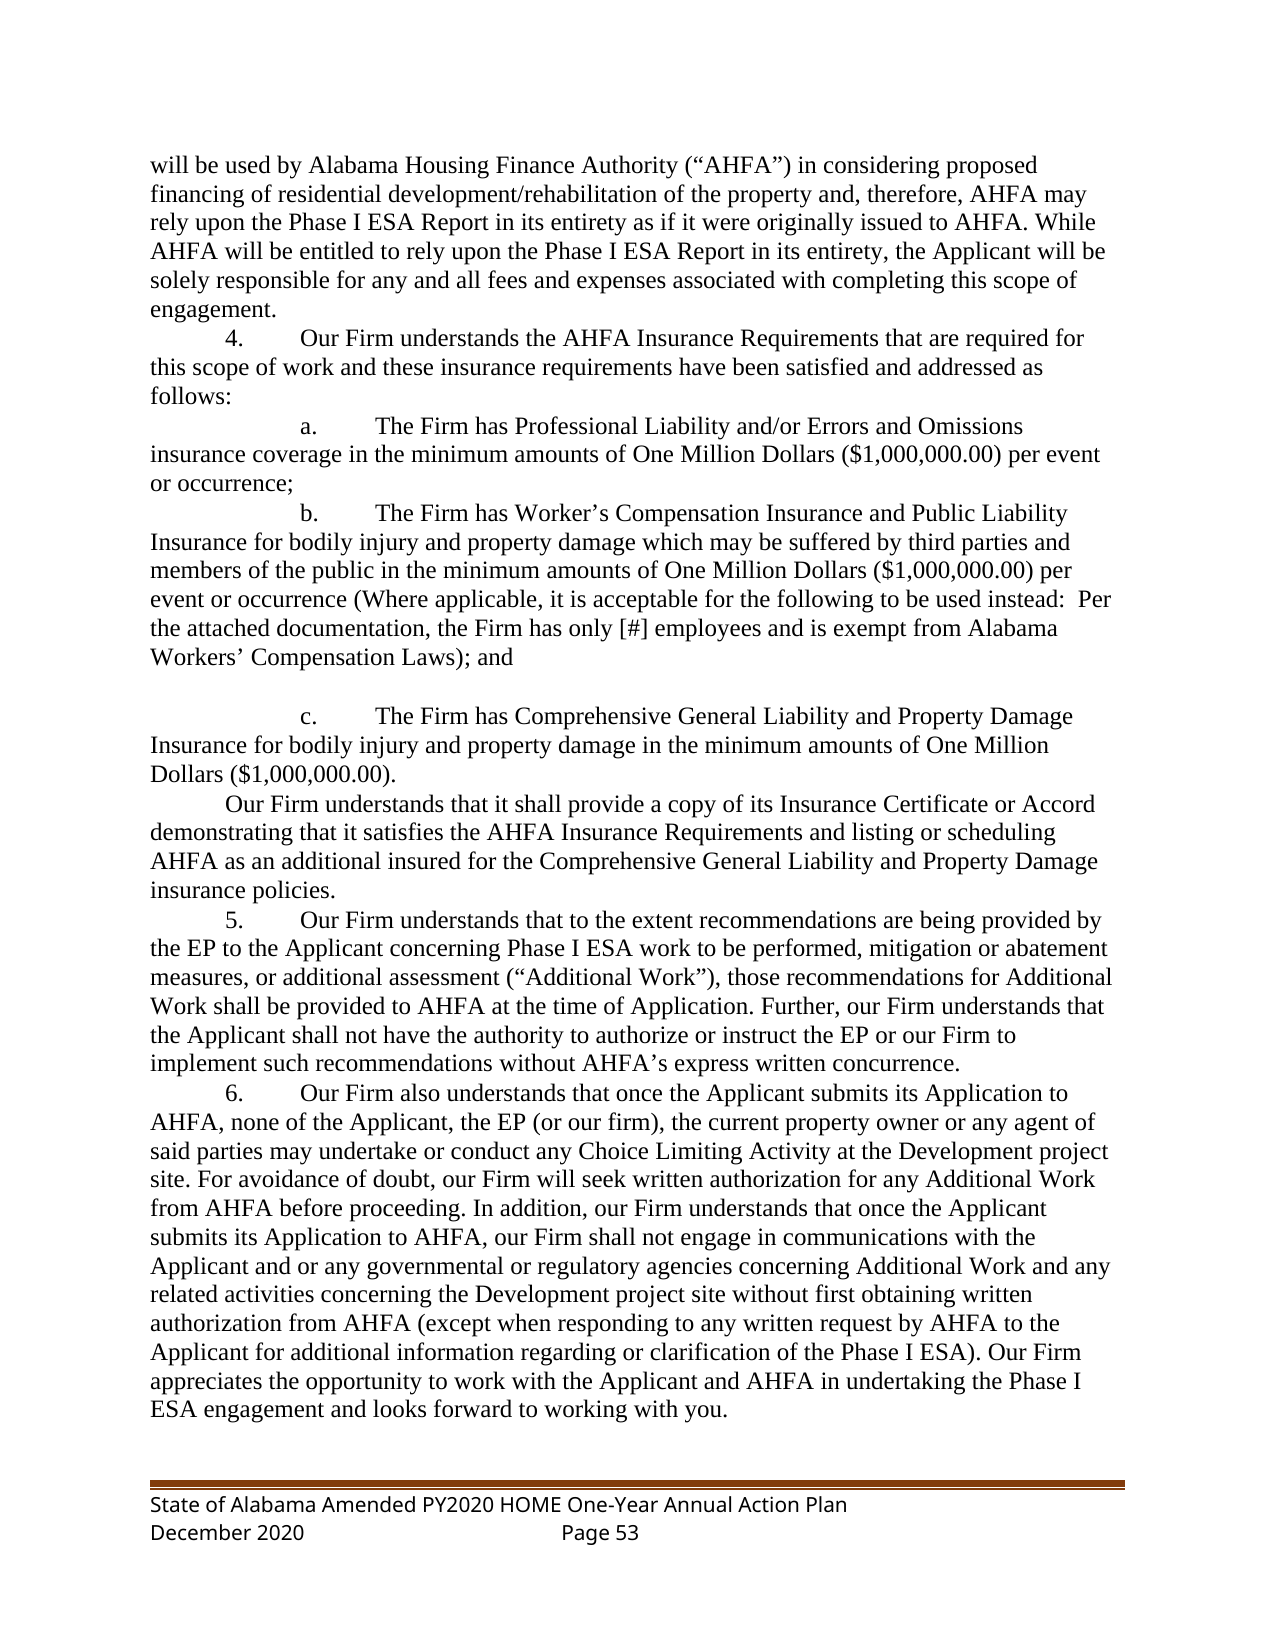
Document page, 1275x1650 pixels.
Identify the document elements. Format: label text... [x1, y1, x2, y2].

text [150, 150, 1125, 322]
text 5. Our Firm understands that to the extent recommendations are being provided by the EP to the Applicant concerning Phase I ESA work to be performed, mitigation or abatement measures, or additional assessment (“Additional Work”), those recommendations for Additional Work shall be provided to AHFA at the time of Application. Further, our Firm understands that the Applicant shall not have the authority to authorize or instruct the EP or our Firm to implement such recommendations without AHFA’s express written concurrence. [150, 905, 1125, 1077]
text a. The Firm has Professional Liability and/or Errors and Omissions insurance coverage in the minimum amounts of One Million Dollars ($1,000,000.00) per event or occurrence; [150, 411, 1125, 497]
text Our Firm understands that it shall provide a copy of its Insurance Certificate or Accord demonstrating that it satisfies the AHFA Insurance Requirements and listing or scheduling AHFA as an additional insured for the Comprehensive General Liability and Property Damage insurance policies. [150, 789, 1125, 904]
text b. The Firm has Worker’s Compensation Insurance and Public Liability Insurance for bodily injury and property damage which may be suffered by third parties and members of the public in the minimum amounts of One Million Dollars ($1,000,000.00) per event or occurrence (Where applicable, it is acceptable for the following to be used instead: Per the attached documentation, the Firm has only [#] employees and is exempt from Alabama Workers’ Compensation Laws); and [150, 498, 1125, 671]
text 6. Our Firm also understands that once the Applicant submits its Application to AHFA, none of the Applicant, the EP (or our firm), the current property owner or any agent of said parties may undertake or conduct any Choice Limiting Activity at the Development project site. For avoidance of doubt, our Firm will seek written authorization for any Additional Work from AHFA before proceeding. In addition, our Firm understands that once the Applicant submits its Application to AHFA, our Firm shall not engage in communications with the Applicant and or any governmental or regulatory agencies concerning Additional Work and any related activities concerning the Development project site without first obtaining written authorization from AHFA (except when responding to any written request by AHFA to the Applicant for additional information regarding or clarification of the Phase I ESA). Our Firm appreciates the opportunity to work with the Applicant and AHFA in undertaking the Phase I ESA engagement and looks forward to working with you. [150, 1078, 1125, 1423]
text c. The Firm has Comprehensive General Liability and Property Damage Insurance for bodily injury and property damage in the minimum amounts of One Million Dollars ($1,000,000.00). [150, 701, 1125, 788]
text 4. Our Firm understands the AHFA Insurance Requirements that are required for this scope of work and these insurance requirements have been satisfied and addressed as follows: [150, 323, 1125, 410]
